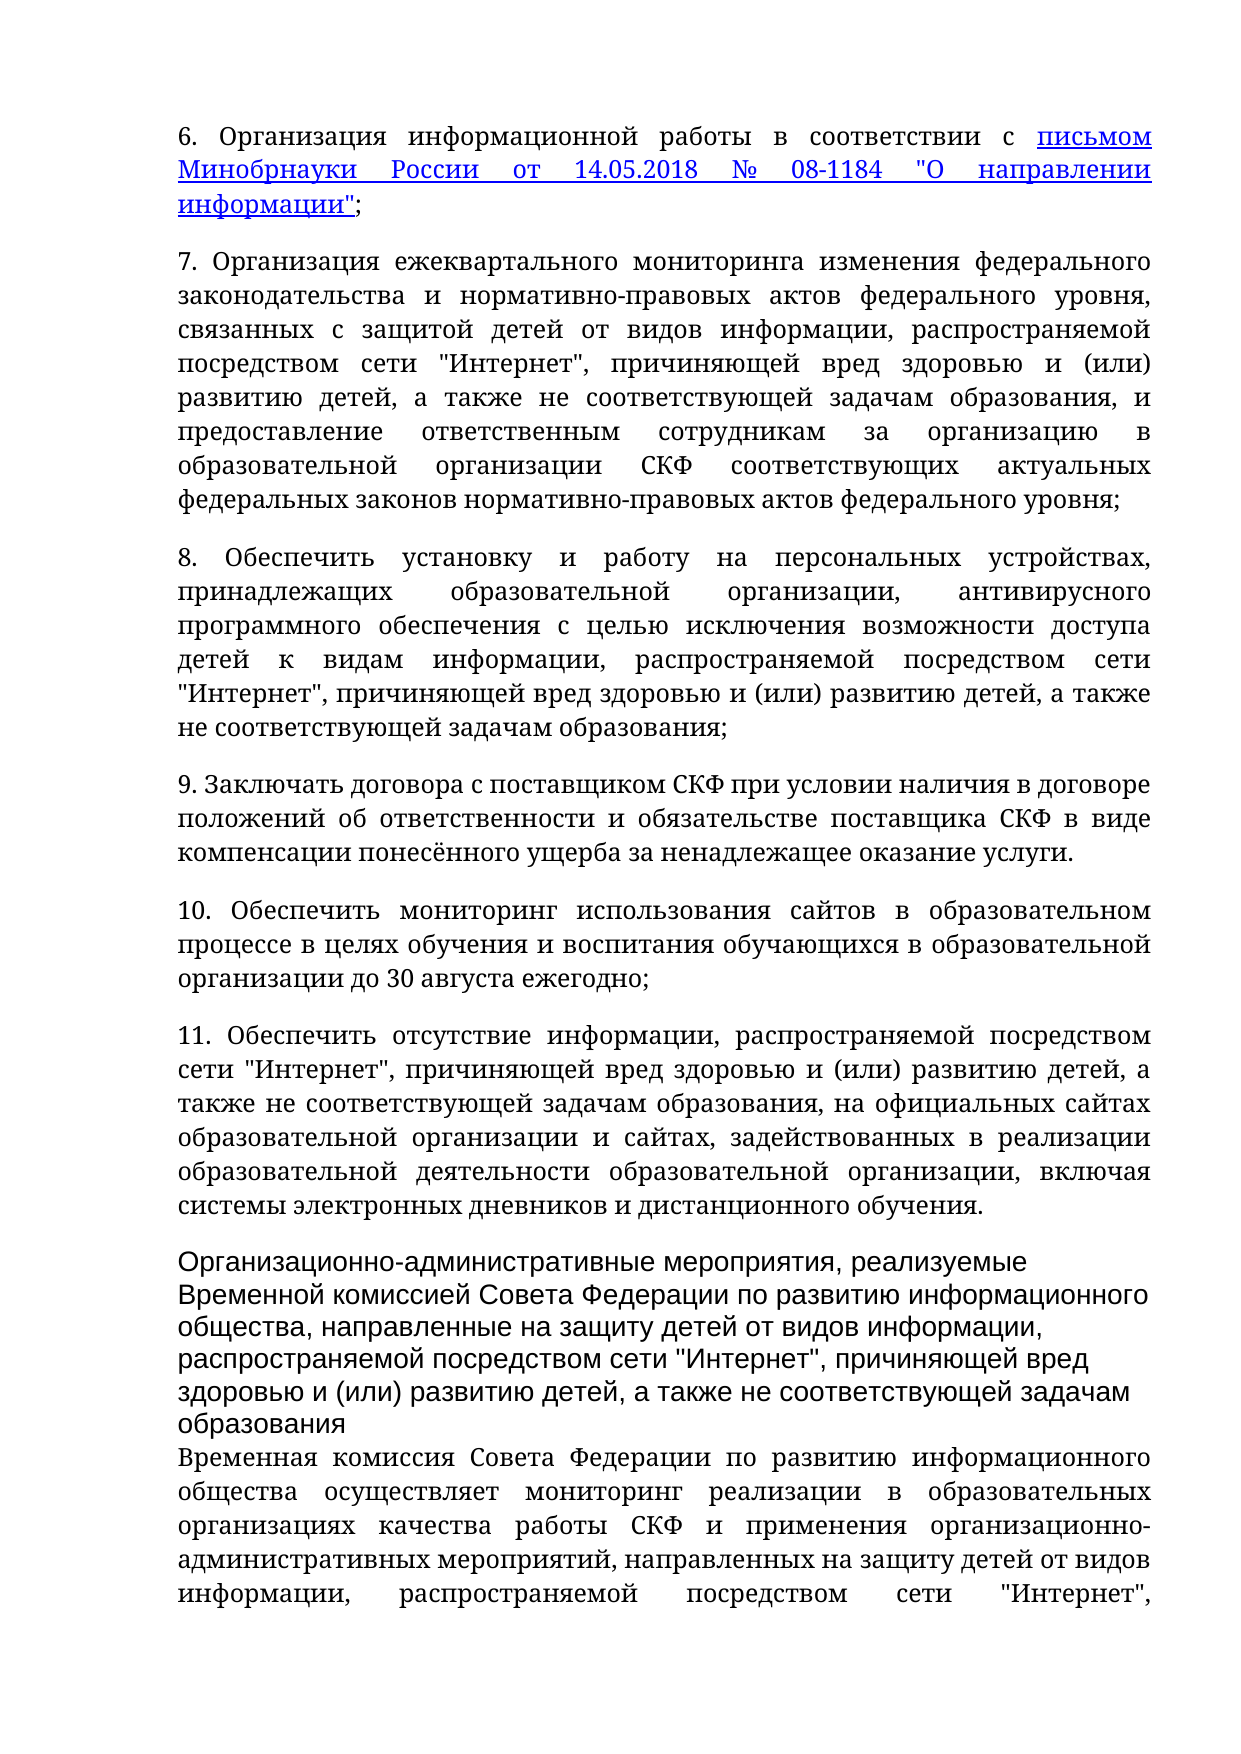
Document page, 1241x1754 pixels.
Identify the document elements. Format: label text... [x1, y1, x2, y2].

text 6. Организация информационной работы в соответствии с письмом Минобрнауки России от 14.05.2018 № 08-1184 "О направлении информации"; [177, 182, 1152, 220]
text 10. Обеспечить мониторинг использования сайтов в образовательном процессе в целях обучения и воспитания обучающихся в образовательной организации до 30 августа ежегодно; [177, 892, 1152, 994]
text 8. Обеспечить установку и работу на персональных устройствах, принадлежащих образовательной организации, антивирусного программного обеспечения с целью исключения возможности доступа детей к видам информации, распространяемой посредством сети "Интернет", причиняющей вред здоровью и (или) развитию детей, а также не соответствующей задачам образования; [177, 539, 1152, 744]
text 6. Организация информационной работы в соответствии с письмом Минобрнауки России от 14.05.2018 № 08-1184 "О направлении информации"; [177, 118, 1152, 181]
text 7. Организация ежеквартального мониторинга изменения федерального законодательства и нормативно-правовых актов федерального уровня, связанных с защитой детей от видов информации, распространяемой посредством сети "Интернет", причиняющей вред здоровью и (или) развитию детей, а также не соответствующей задачам образования, и предоставление ответственным сотрудникам за организацию в образовательной организации СКФ соответствующих актуальных федеральных законов нормативно-правовых актов федерального уровня; [177, 243, 1152, 516]
text 9. Заключать договора с поставщиком СКФ при условии наличия в договоре положений об ответственности и обязательстве поставщика СКФ в виде компенсации понесённого ущерба за ненадлежащее оказание услуги. [177, 767, 1152, 869]
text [177, 1440, 1152, 1610]
text 11. Обеспечить отсутствие информации, распространяемой посредством сети "Интернет", причиняющей вред здоровью и (или) развитию детей, а также не соответствующей задачам образования, на официальных сайтах образовательной организации и сайтах, задействованных в реализации образовательной деятельности образовательной организации, включая системы электронных дневников и дистанционного обучения. [177, 1018, 1152, 1222]
text Организационно-административные мероприятия, реализуемые Временной комиссией Совета Федерации по развитию информационного общества, направленные на защиту детей от видов информации, распространяемой посредством сети "Интернет", причиняющей вред здоровью и (или) развитию детей, а также не соответствующей задачам образования [177, 1245, 1152, 1440]
